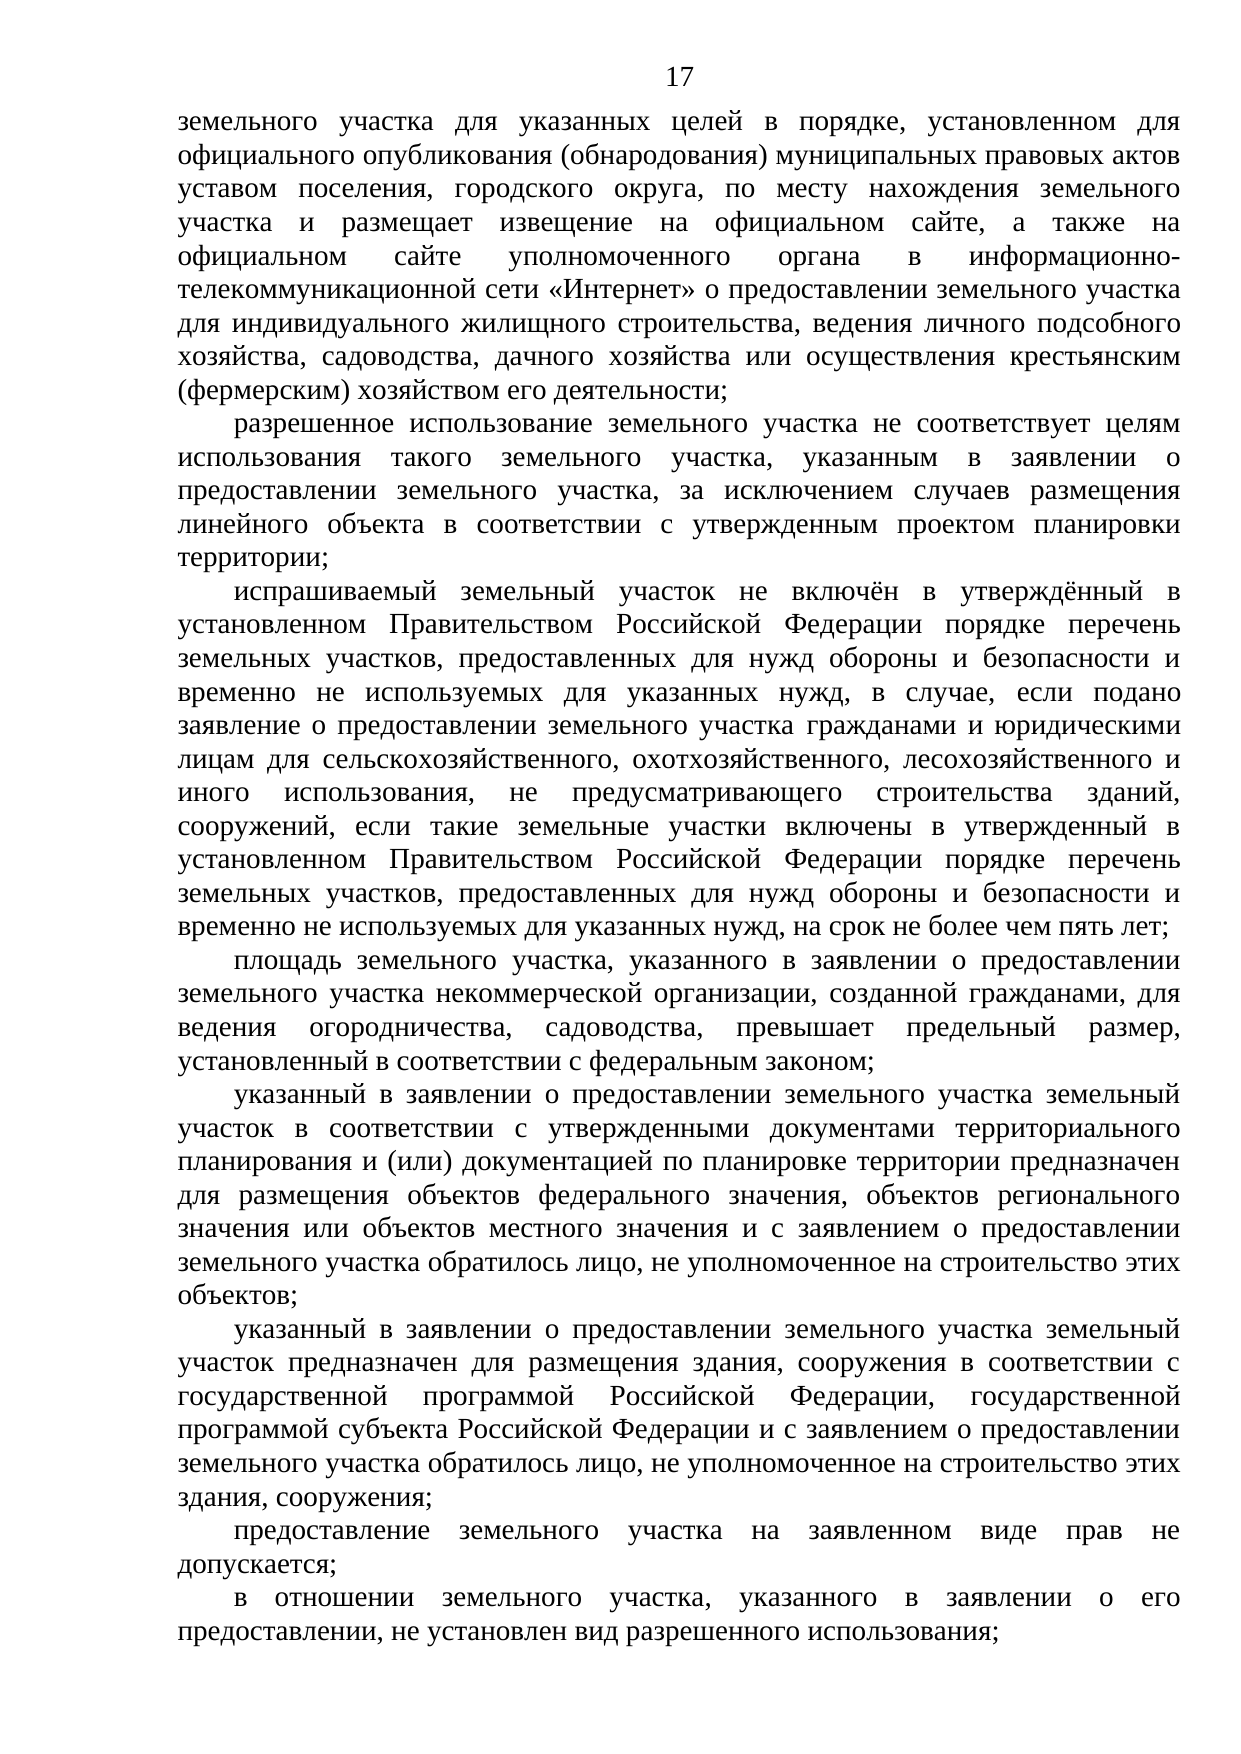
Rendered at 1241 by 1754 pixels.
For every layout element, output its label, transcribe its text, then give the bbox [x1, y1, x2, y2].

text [177, 103, 1181, 405]
text указанный в заявлении о предоставлении земельного участка земельный участок предназначен для размещения здания, сооружения в соответствии с государственной программой Российской Федерации, государственной программой субъекта Российской Федерации и с заявлением о предоставлении земельного участка обратилось лицо, не уполномоченное на строительство этих здания, сооружения; [177, 1311, 1181, 1512]
text в отношении земельного участка, указанного в заявлении о его предоставлении, не установлен вид разрешенного использования; [177, 1579, 1181, 1646]
text указанный в заявлении о предоставлении земельного участка земельный участок в соответствии с утвержденными документами территориального планирования и (или) документацией по планировке территории предназначен для размещения объектов федерального значения, объектов регионального значения или объектов местного значения и с заявлением о предоставлении земельного участка обратилось лицо, не уполномоченное на строительство этих объектов; [177, 1076, 1181, 1311]
text разрешенное использование земельного участка не соответствует целям использования такого земельного участка, указанным в заявлении о предоставлении земельного участка, за исключением случаев размещения линейного объекта в соответствии с утвержденным проектом планировки территории; [177, 405, 1181, 573]
text площадь земельного участка, указанного в заявлении о предоставлении земельного участка некоммерческой организации, созданной гражданами, для ведения огородничества, садоводства, превышает предельный размер, установленный в соответствии с федеральным законом; [177, 942, 1181, 1076]
text испрашиваемый земельный участок не включён в утверждённый в установленном Правительством Российской Федерации порядке перечень земельных участков, предоставленных для нужд обороны и безопасности и временно не используемых для указанных нужд, в случае, если подано заявление о предоставлении земельного участка гражданами и юридическими лицам для сельскохозяйственного, охотхозяйственного, лесохозяйственного и иного использования, не предусматривающего строительства зданий, сооружений, если такие земельные участки включены в утвержденный в установленном Правительством Российской Федерации порядке перечень земельных участков, предоставленных для нужд обороны и безопасности и временно не используемых для указанных нужд, на срок не более чем пять лет; [177, 573, 1181, 942]
text предоставление земельного участка на заявленном виде прав не допускается; [177, 1512, 1181, 1579]
